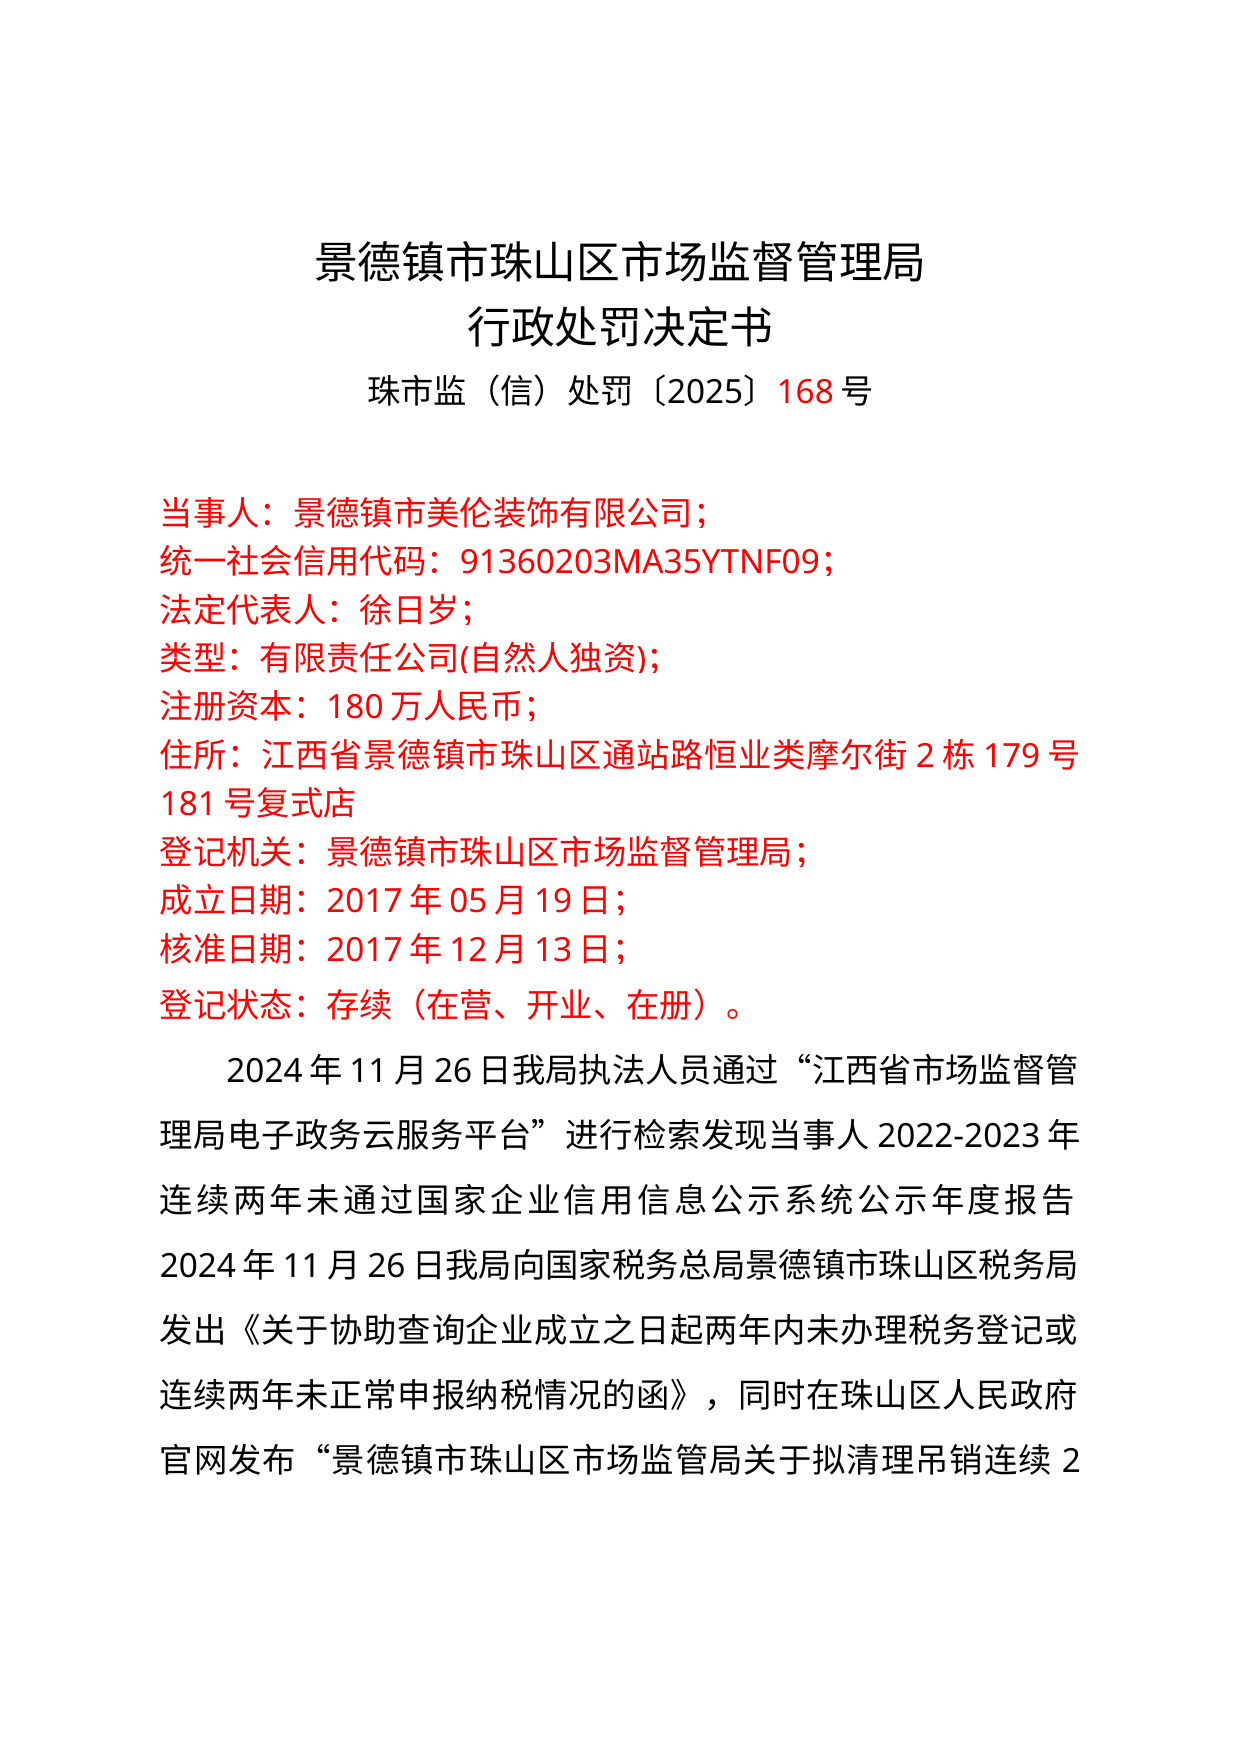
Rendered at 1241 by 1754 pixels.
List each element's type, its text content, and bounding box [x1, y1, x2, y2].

text 类型：有限责任公司(自然人独资)； [159, 632, 1081, 680]
text 珠市监（信）处罚〔2025〕168号 [159, 357, 1081, 422]
text 登记机关：景德镇市珠山区市场监督管理局； [159, 826, 1081, 874]
subtitle 景德镇市珠山区市场监督管理局 [159, 227, 1081, 292]
text 住所：江西省景德镇市珠山区通站路恒业类摩尔街2栋179号181号复式店 [159, 729, 1081, 770]
text 当事人：景德镇市美伦装饰有限公司； [159, 487, 1081, 535]
text 住所：江西省景德镇市珠山区通站路恒业类摩尔街2栋179号181号复式店 [159, 771, 1081, 826]
text 注册资本：180万人民币； [159, 680, 1081, 729]
text 核准日期：2017年12月13日； [159, 922, 1081, 971]
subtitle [159, 1036, 1081, 1491]
subtitle 行政处罚决定书 [159, 292, 1081, 357]
text 登记状态：存续（在营、开业、在册）。 [159, 971, 1081, 1036]
text 法定代表人：徐日岁； [159, 584, 1081, 632]
text 统一社会信用代码：91360203MA35YTNF09； [159, 535, 1081, 584]
text 成立日期：2017年05月19日； [159, 874, 1081, 922]
